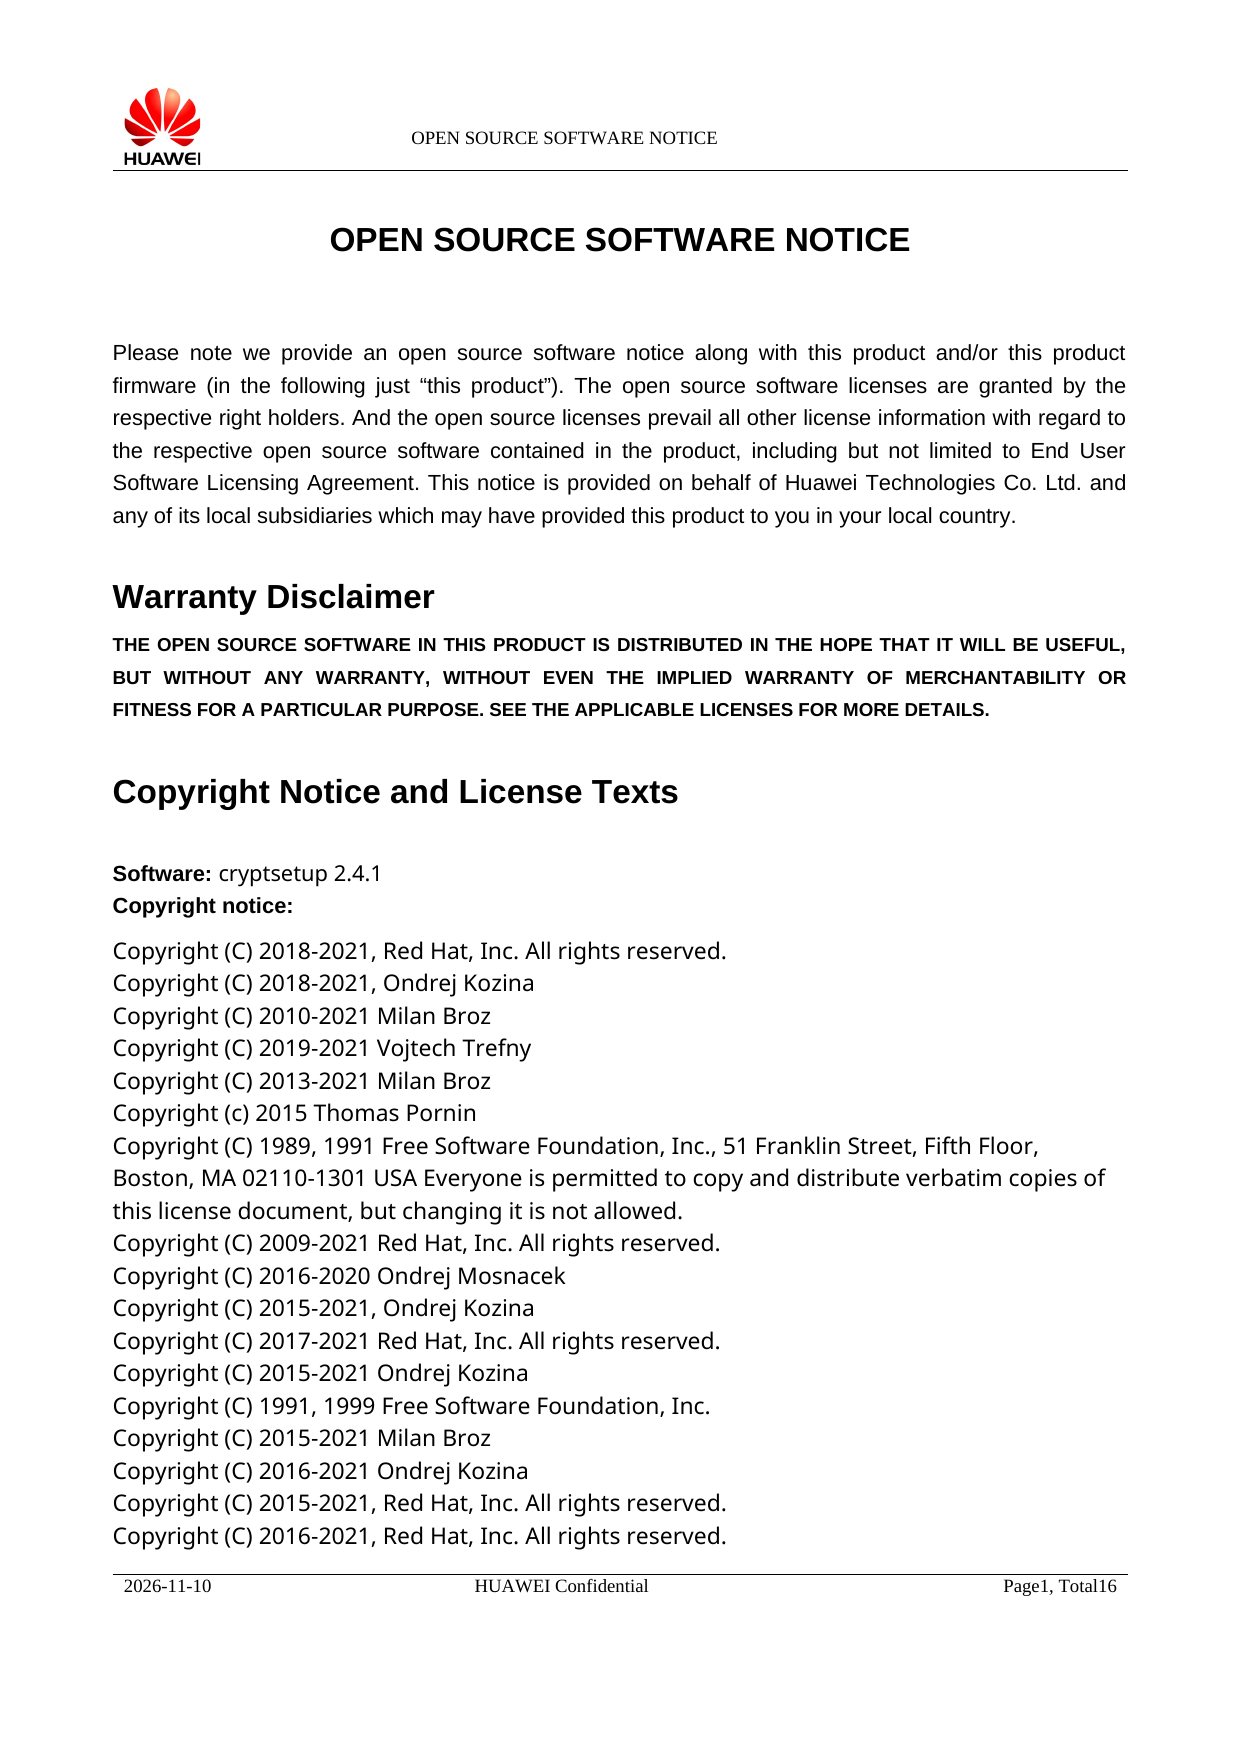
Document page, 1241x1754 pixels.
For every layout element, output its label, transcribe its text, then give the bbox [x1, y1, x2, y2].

text Warranty Disclaimer [112, 564, 1128, 629]
title Software: cryptsetup 2.4.1 [112, 856, 1128, 889]
picture [124, 88, 201, 165]
text Copyright notice: [112, 889, 1128, 921]
text The open source software in this product is distributed in the hope that it will be useful, but WITHOUT ANY WARRANTY, without even the implied warranty of MERCHANTABILITY or FITNESS FOR A PARTICULAR PURPOSE. See the applicable licenses for more details. [112, 629, 1128, 726]
text Copyright Notice and License Texts [112, 759, 1128, 824]
text Please note we provide an open source software notice along with this product and/or this product firmware (in the following just “this product”). The open source software licenses are granted by the respective right holders. And the open source licenses prevail all other license information with regard to the respective open source software contained in the product, including but not limited to End User Software Licensing Agreement. This notice is provided on behalf of Huawei Technologies Co. Ltd. and any of its local subsidiaries which may have provided this product to you in your local country. [112, 336, 1128, 531]
text OPEN SOURCE SOFTWARE NOTICE [112, 206, 1128, 271]
